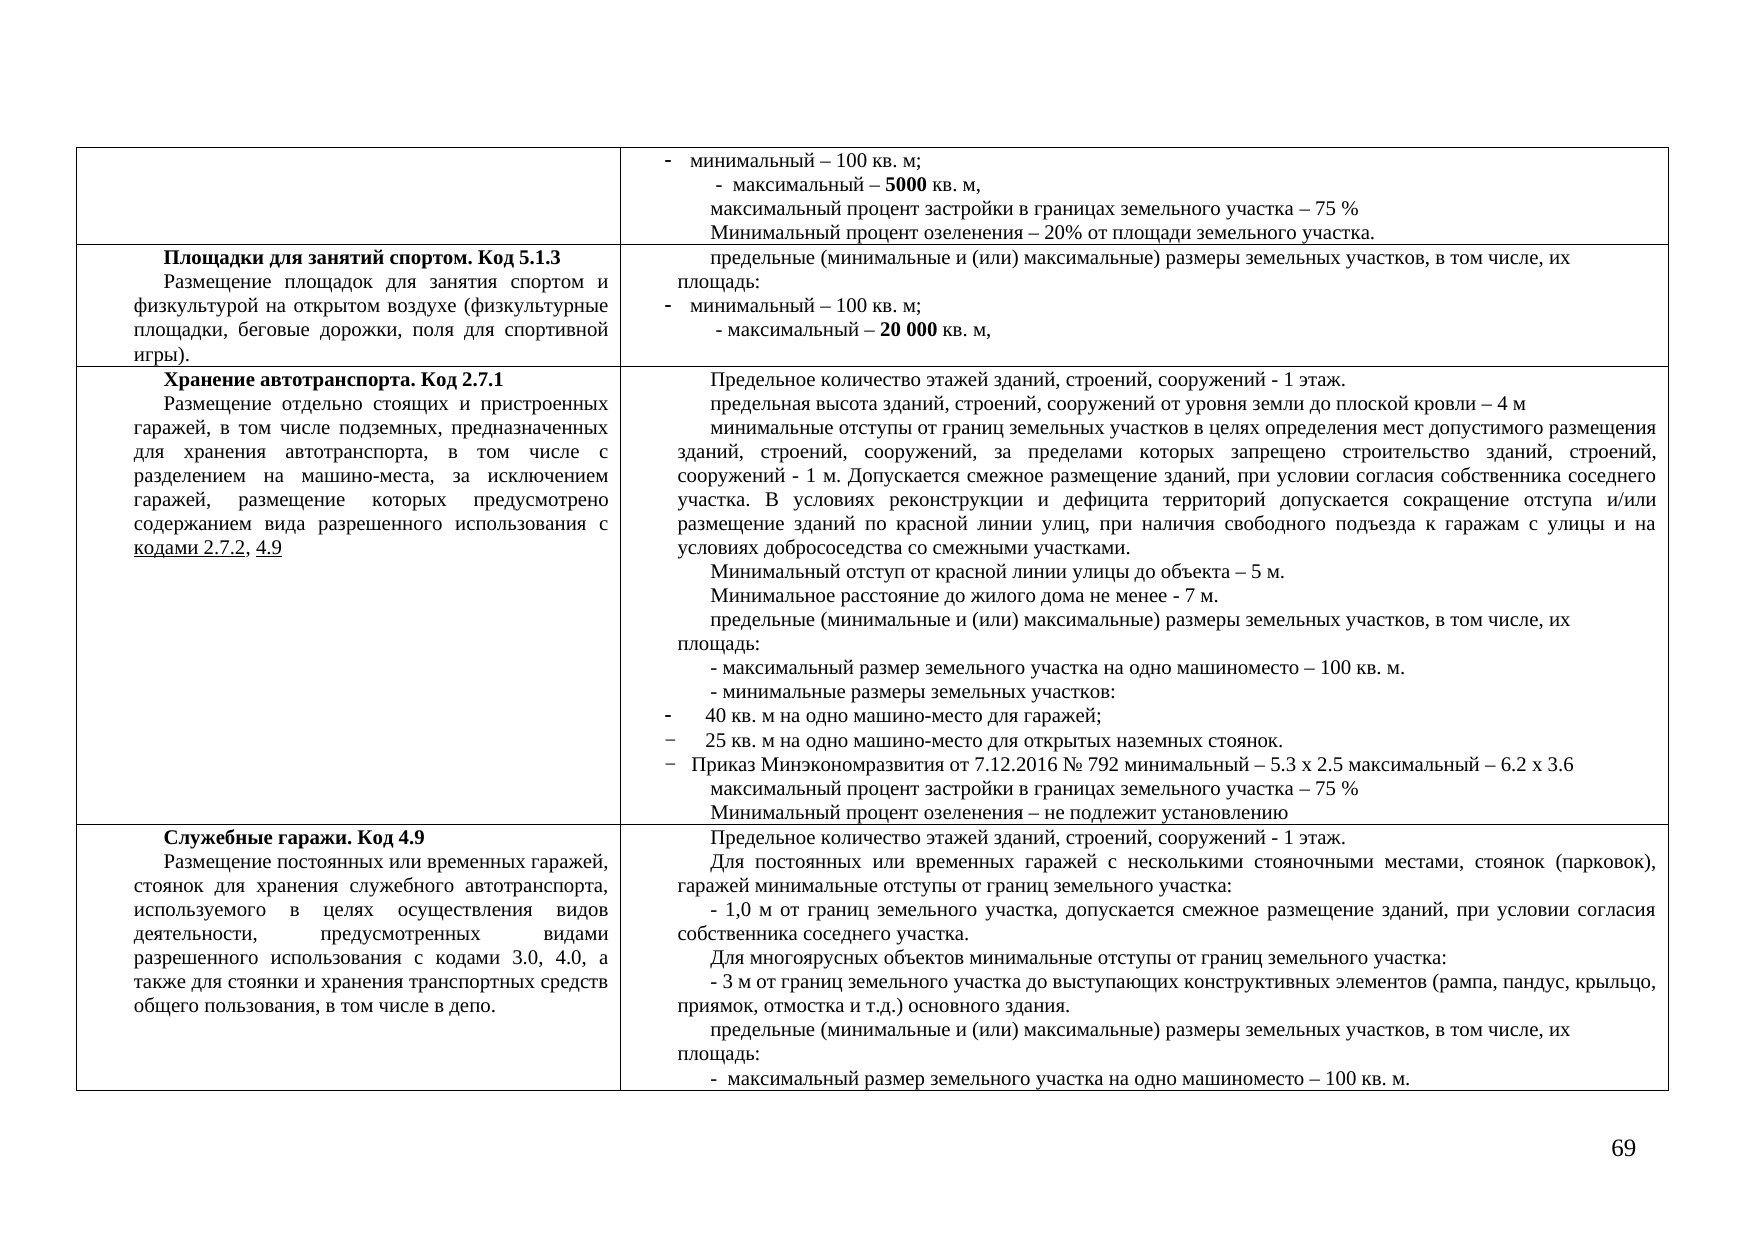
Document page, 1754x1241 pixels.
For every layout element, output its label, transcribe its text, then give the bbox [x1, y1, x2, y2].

table_cell Хранение автотранспорта. Код 2.7.1 Размещение отдельно стоящих и пристроенных гаражей, в том числе подземных, предназначенных для хранения автотранспорта, в том числе с разделением на машино-места, за исключением гаражей, размещение которых предусмотрено содержанием вида разрешенного использования с кодами 2.7.2, 4.9 [77, 367, 620, 824]
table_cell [77, 148, 620, 244]
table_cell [77, 825, 620, 1089]
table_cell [621, 825, 1668, 1089]
table_cell Предельное количество этажей зданий, строений, сооружений - 1 этаж. предельная высота зданий, строений, сооружений от уровня земли до плоской кровли – 4 м минимальные отступы от границ земельных участков в целях определения мест допустимого размещения зданий, строений, сооружений, за пределами которых запрещено строительство зданий, строений, сооружений - 1 м. Допускается смежное размещение зданий, при условии согласия собственника соседнего участка. В условиях реконструкции и дефицита территорий допускается сокращение отступа и/или размещение зданий по красной линии улиц, при наличия свободного подъезда к гаражам с улицы и на условиях добрососедства со смежными участками. Минимальный отступ от красной линии улицы до объекта – 5 м. Минимальное расстояние до жилого дома не менее - 7 м. предельные (минимальные и (или) максимальные) размеры земельных участков, в том числе, их площадь: - максимальный размер земельного участка на одно машиноместо – 100 кв. м. - минимальные размеры земельных участков: 40 кв. м на одно машино-место для гаражей; 25 кв. м на одно машино-место для открытых наземных стоянок. Приказ Минэкономразвития от 7.12.2016 № 792 минимальный – 5.3 х 2.5 максимальный – 6.2 х 3.6 максимальный процент застройки в границах земельного участка – 75 % Минимальный процент озеленения – не подлежит установлению [621, 367, 1668, 824]
table_cell Площадки для занятий спортом. Код 5.1.3 Размещение площадок для занятия спортом и физкультурой на открытом воздухе (физкультурные площадки, беговые дорожки, поля для спортивной игры). [77, 245, 620, 366]
table_cell предельные (минимальные и (или) максимальные) размеры земельных участков, в том числе, их площадь: минимальный – 100 кв. м; - максимальный – 20 000 кв. м, [621, 245, 1668, 366]
